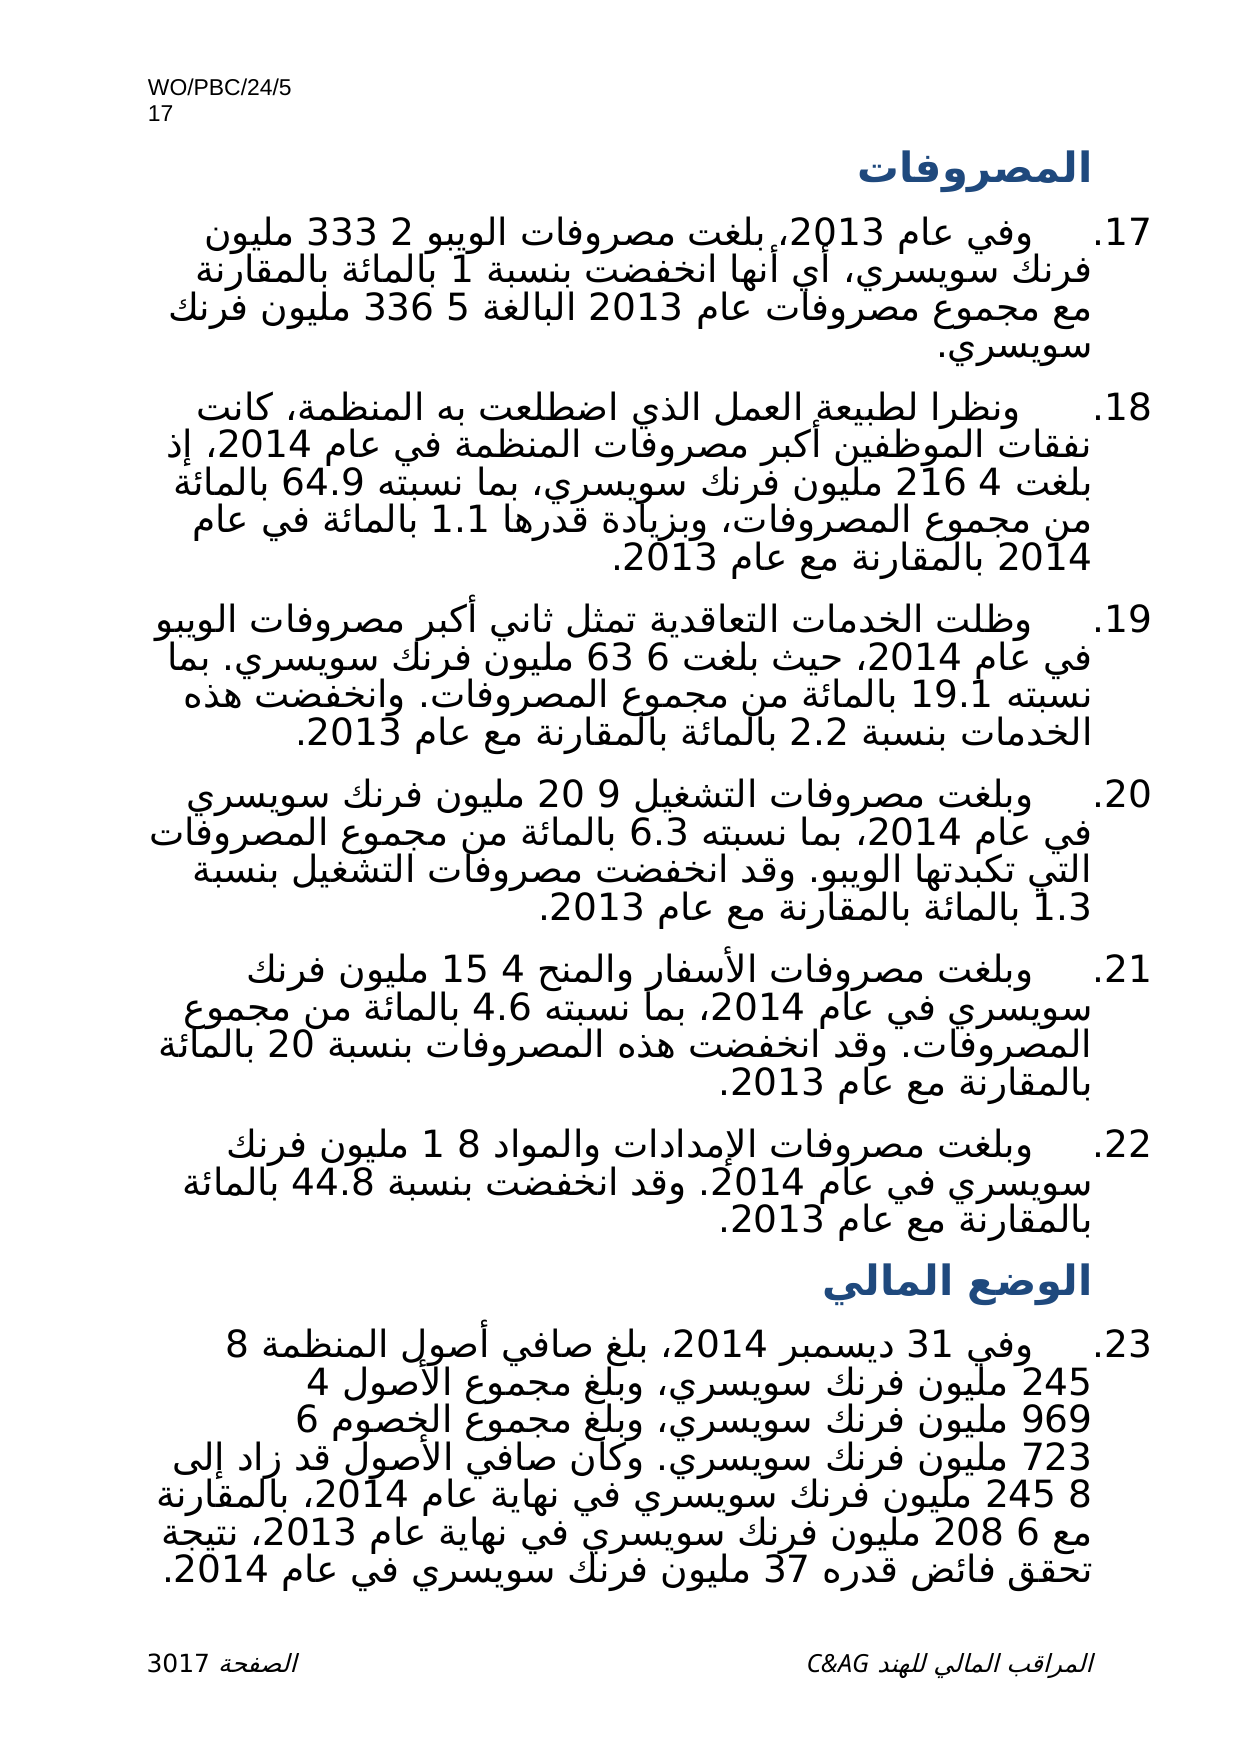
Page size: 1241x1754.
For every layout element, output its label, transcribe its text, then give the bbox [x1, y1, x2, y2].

list وفي 31 ديسمبر 2014، بلغ صافي أصول المنظمة 8 245 مليون فرنك سويسري، وبلغ مجموع الأصول 4 969 مليون فرنك سويسري، وبلغ مجموع الخصوم 6 723 مليون فرنك سويسري. وكان صافي الأصول قد زاد إلى 8 245 مليون فرنك سويسري في نهاية عام 2014، بالمقارنة مع 6 208 مليون فرنك سويسري في نهاية عام 2013، نتيجة تحقق فائض قدره 37 مليون فرنك سويسري في عام 2014. [148, 1328, 1093, 1590]
text الوضع المالي [1053, 1265, 1093, 1303]
list وبلغت مصروفات الأسفار والمنح 4 15 مليون فرنك سويسري في عام 2014، بما نسبته 4.6 بالمائة من مجموع المصروفات. وقد انخفضت هذه المصروفات بنسبة 20 بالمائة بالمقارنة مع عام 2013. [148, 953, 1093, 1103]
text الوضع المالي [148, 1265, 1067, 1303]
text المصروفات [981, 153, 1093, 190]
text المصروفات [148, 153, 1067, 190]
list ونظرا لطبيعة العمل الذي اضطلعت به المنظمة، كانت نفقات الموظفين أكبر مصروفات المنظمة في عام 2014، إذ بلغت 4 216 مليون فرنك سويسري، بما نسبته 64.9 بالمائة من مجموع المصروفات، وبزيادة قدرها 1.1 بالمائة في عام 2014 بالمقارنة مع عام 2013. [148, 390, 1093, 578]
list وبلغت مصروفات الإمدادات والمواد 8 1 مليون فرنك سويسري في عام 2014. وقد انخفضت بنسبة 44.8 بالمائة بالمقارنة مع عام 2013. [148, 1128, 1093, 1240]
list وفي عام 2013، بلغت مصروفات الويبو 2 333 مليون فرنك سويسري، أي أنها انخفضت بنسبة 1 بالمائة بالمقارنة مع مجموع مصروفات عام 2013 البالغة 5 336 مليون فرنك سويسري. [148, 215, 1093, 365]
list وبلغت مصروفات التشغيل 9 20 مليون فرنك سويسري في عام 2014، بما نسبته 6.3 بالمائة من مجموع المصروفات التي تكبدتها الويبو. وقد انخفضت مصروفات التشغيل بنسبة 1.3 بالمائة بالمقارنة مع عام 2013. [148, 778, 1093, 928]
list وظلت الخدمات التعاقدية تمثل ثاني أكبر مصروفات الويبو في عام 2014، حيث بلغت 6 63 مليون فرنك سويسري. بما نسبته 19.1 بالمائة من مجموع المصروفات. وانخفضت هذه الخدمات بنسبة 2.2 بالمائة بالمقارنة مع عام 2013. [148, 603, 1093, 753]
